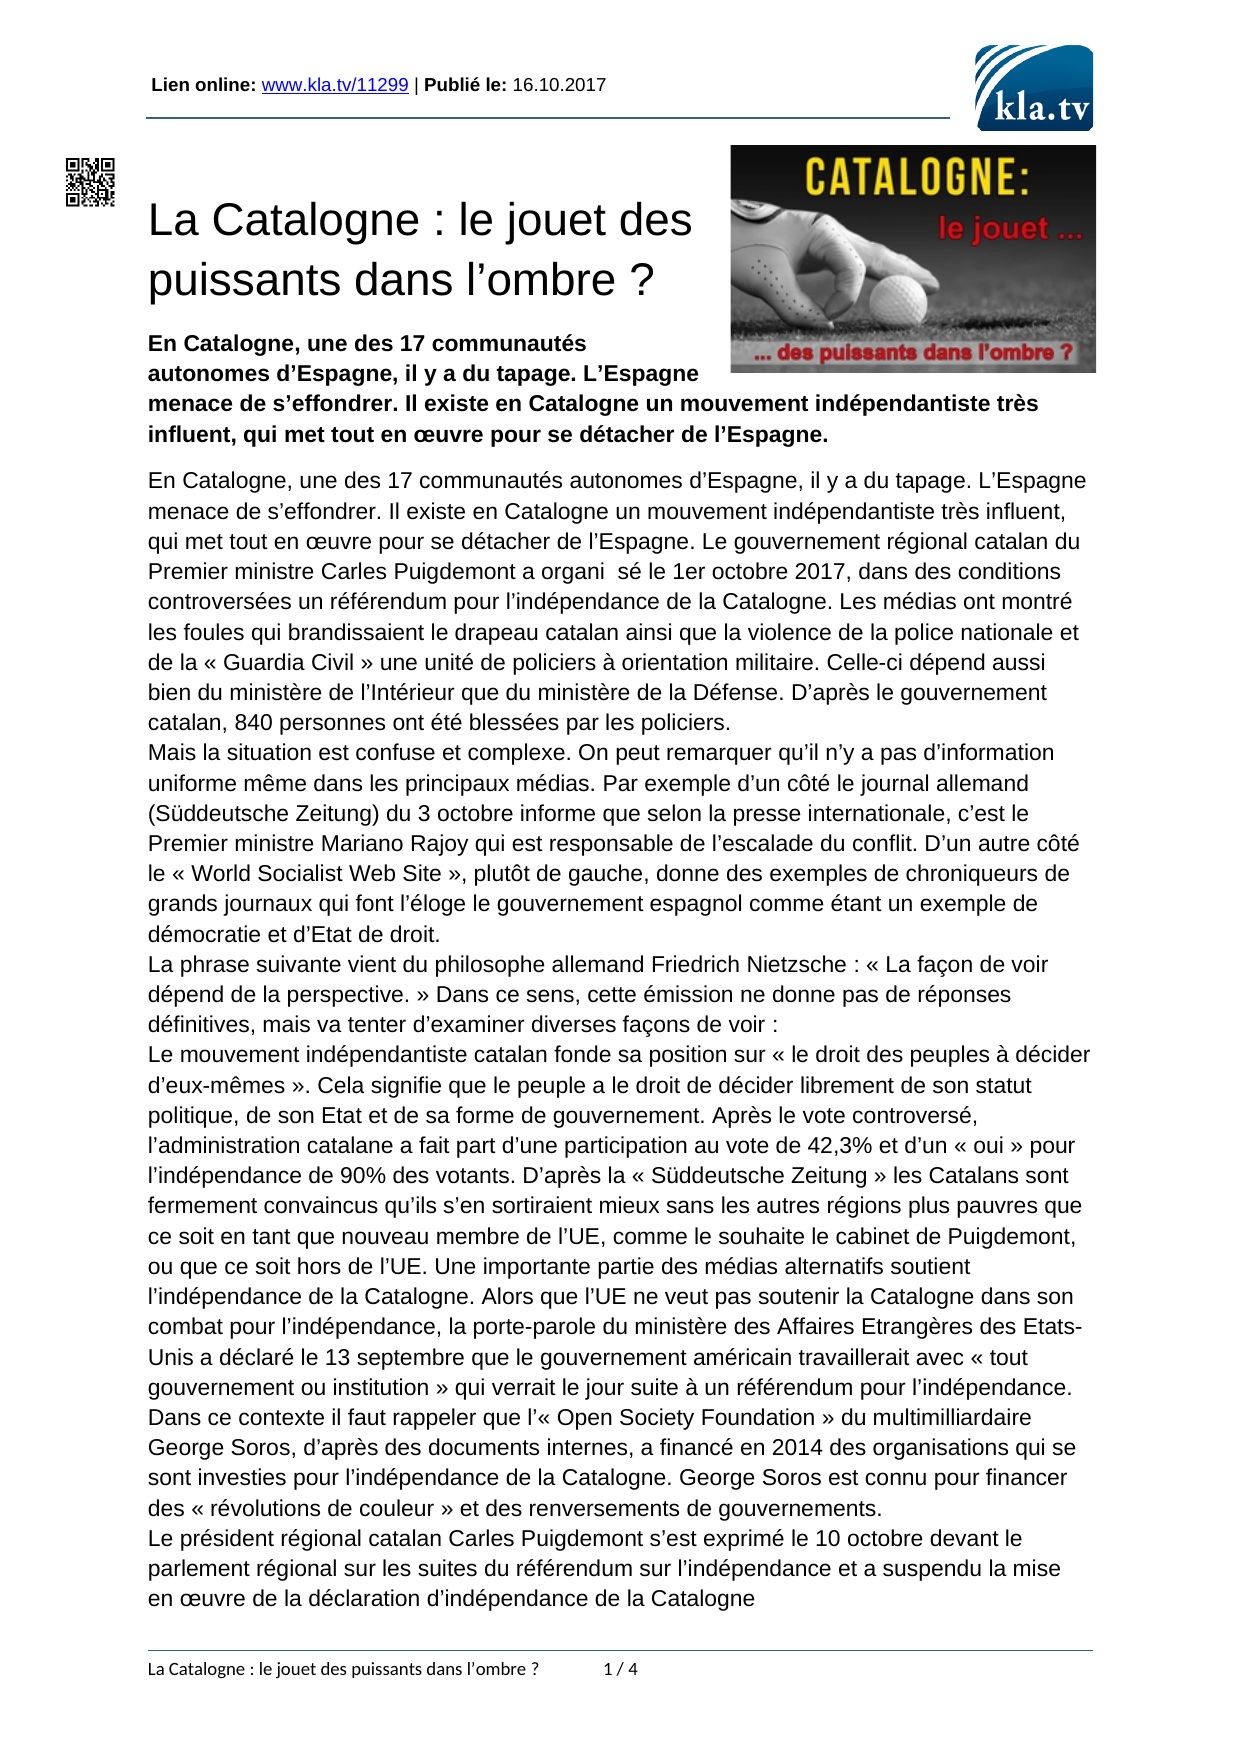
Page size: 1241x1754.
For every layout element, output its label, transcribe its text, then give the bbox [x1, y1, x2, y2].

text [148, 467, 1093, 1612]
text En Catalogne, une des 17 communautés autonomes d’Espagne, il y a du tapage. L’Espagne menace de s’effondrer. Il existe en Catalogne un mouvement indépendantiste très influent, qui met tout en œuvre pour se détacher de l’Espagne. [148, 330, 1093, 447]
text La Catalogne : le jouet des puissants dans l’ombre ? [148, 192, 1093, 306]
